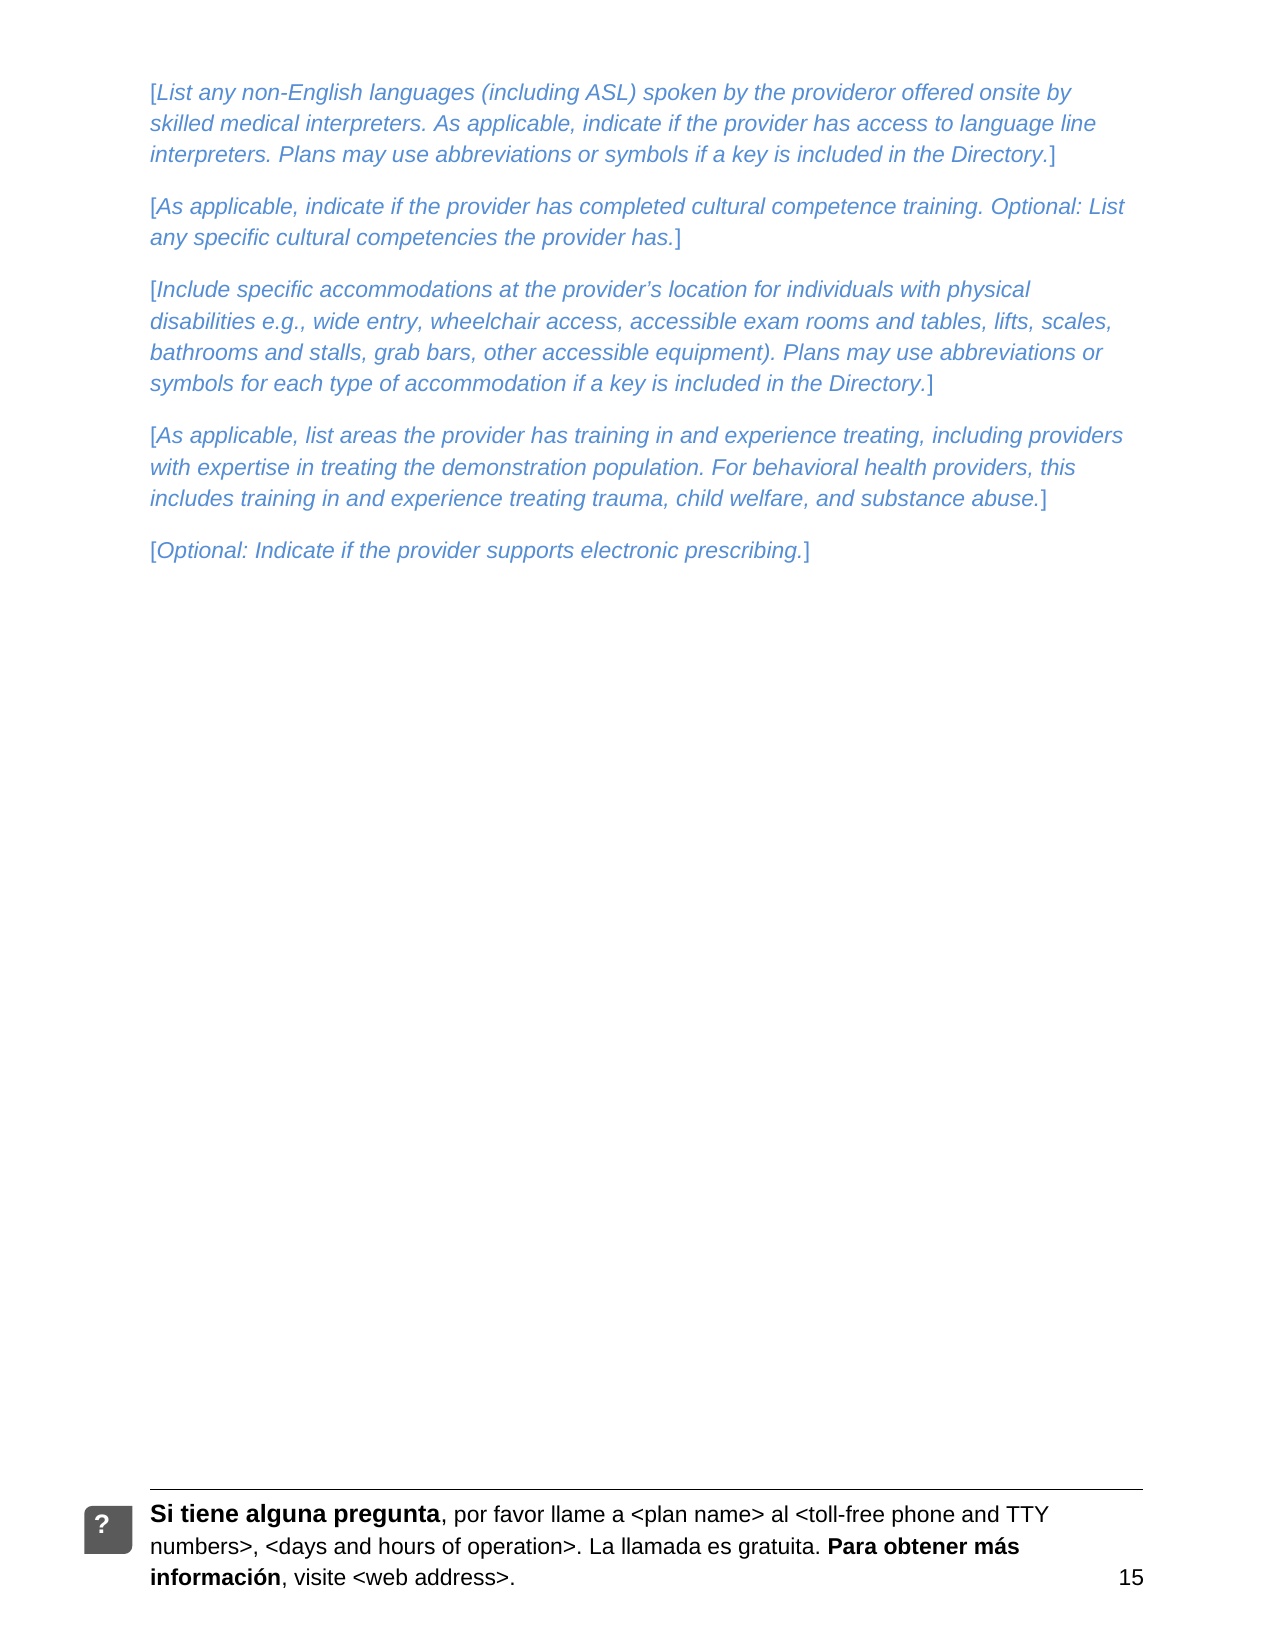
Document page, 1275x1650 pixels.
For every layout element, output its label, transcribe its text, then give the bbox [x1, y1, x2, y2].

text [Optional: Indicate if the provider supports electronic prescribing.] [150, 533, 1143, 564]
text [List any non-English languages (including ASL) spoken by the provideror offered onsite by skilled medical interpreters. As applicable, indicate if the provider has access to language line interpreters. Plans may use abbreviations or symbols if a key is included in the Directory.] [150, 75, 1143, 169]
text [Include specific accommodations at the provider’s location for individuals with physical disabilities e.g., wide entry, wheelchair access, accessible exam rooms and tables, lifts, scales, bathrooms and stalls, grab bars, other accessible equipment). Plans may use abbreviations or symbols for each type of accommodation if a key is included in the Directory.] [150, 273, 1143, 398]
text [As applicable, list areas the provider has training in and experience treating, including providers with expertise in treating the demonstration population. For behavioral health providers, this includes training in and experience treating trauma, child welfare, and substance abuse.] [150, 419, 1143, 512]
text [As applicable, indicate if the provider has completed cultural competence training. Optional: List any specific cultural competencies the provider has.] [150, 189, 1143, 252]
